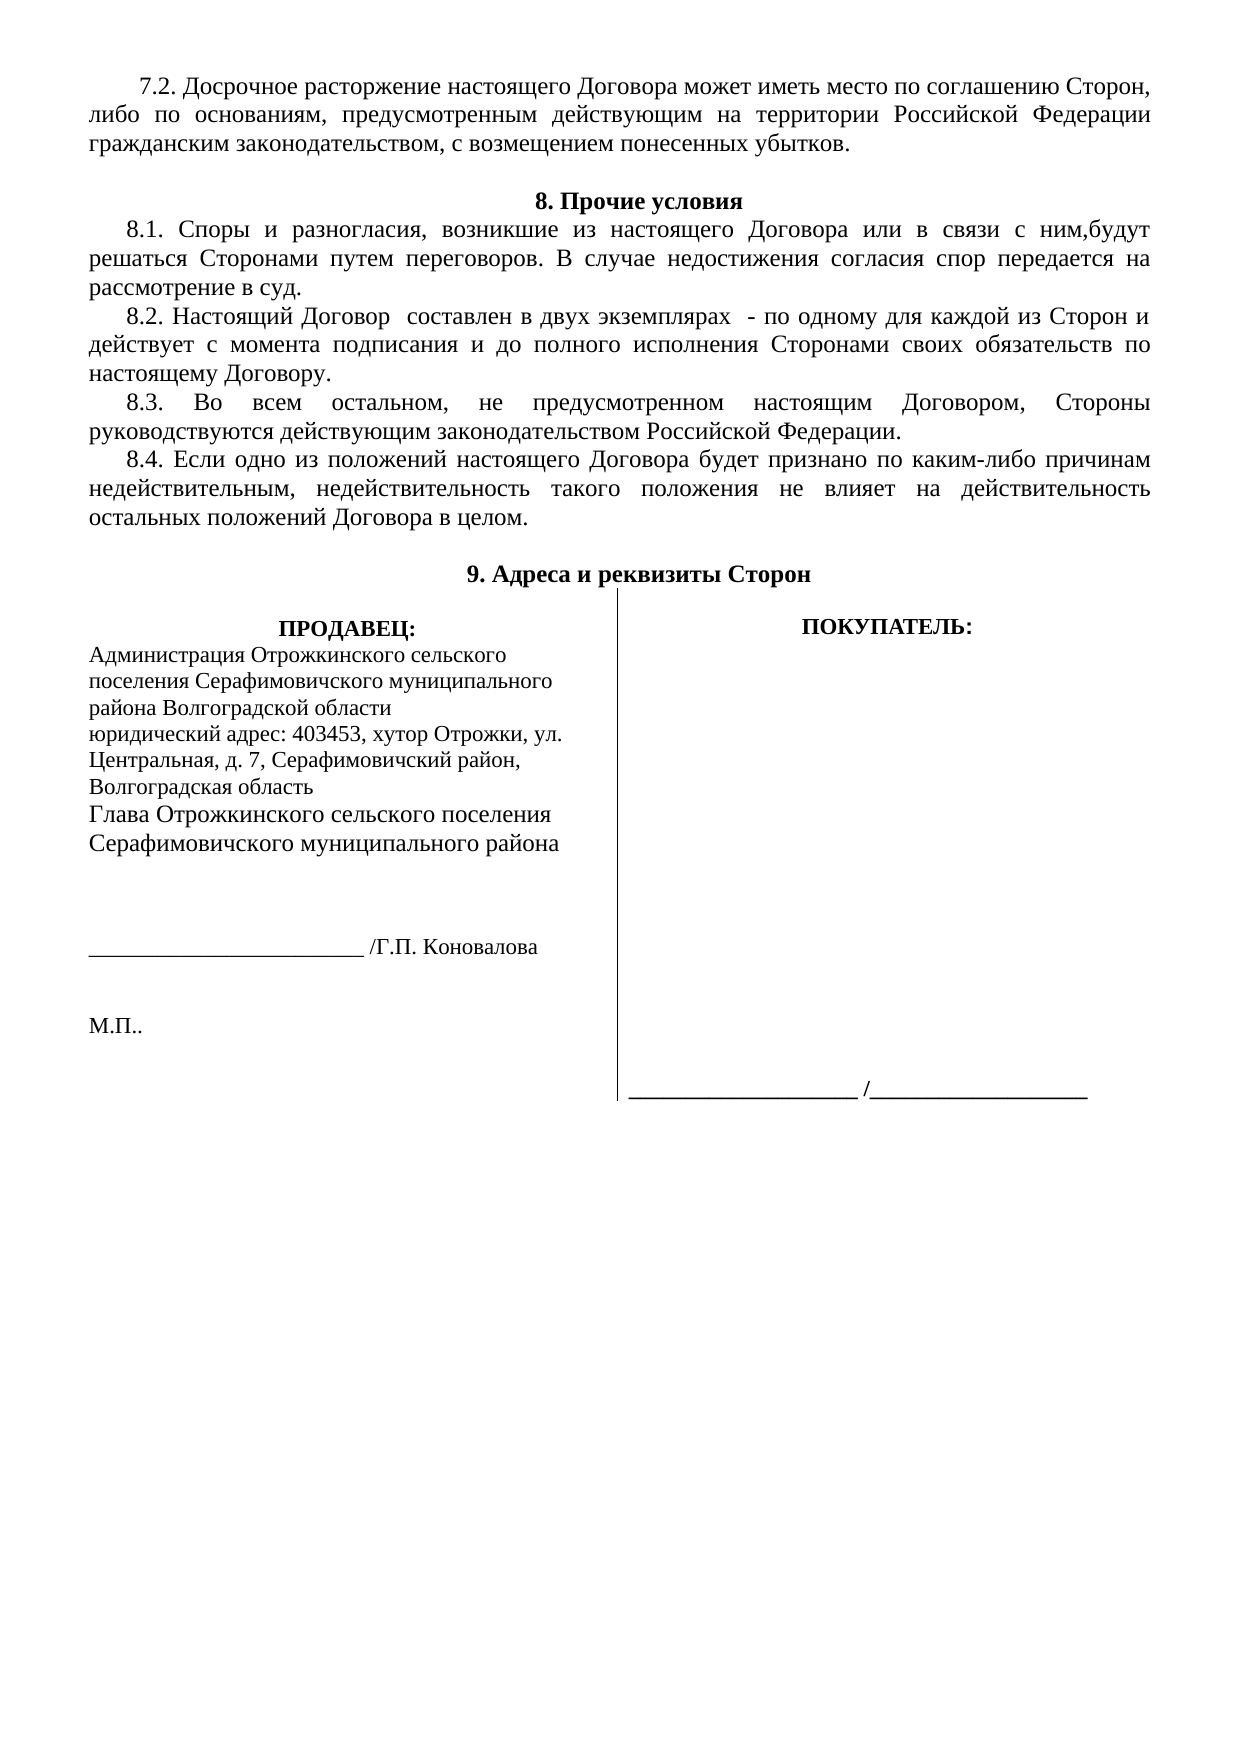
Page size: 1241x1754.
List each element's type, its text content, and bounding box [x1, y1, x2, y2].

text 7.2. Досрочное расторжение настоящего Договора может иметь место по соглашению Сторон, либо по основаниям, предусмотренным действующим на территории Российской Федерации гражданским законодательством, с возмещением понесенных убытков. [89, 71, 1152, 157]
text 8.3. Во всем остальном, не предусмотренном настоящим Договором, Стороны руководствуются действующим законодательством Российской Федерации. [89, 387, 1152, 444]
text 8.4. Если одно из положений настоящего Договора будет признано по каким-либо причинам недействительным, недействительность такого положения не влияет на действительность остальных положений Договора в целом. [89, 444, 1152, 531]
text 8. Прочие условия [89, 186, 1152, 214]
text 8.1. Споры и разногласия, возникшие из настоящего Договора или в связи с ним,будут решаться Сторонами путем переговоров. В случае недостижения согласия спор передается на рассмотрение в суд. [89, 214, 1152, 301]
text 8.2. Настоящий Договор составлен в двух экземплярах - по одному для каждой из Сторон и действует с момента подписания и до полного исполнения Сторонами своих обязательств по настоящему Договору. [89, 301, 1152, 387]
table_header ПОКУПАТЕЛЬ: ____________________ /___________________ [618, 588, 1157, 1101]
text 9. Адреса и реквизиты Сторон [89, 559, 1152, 588]
table_header ПРОДАВЕЦ: Администрация Отрожкинского сельского поселения Серафимовичского муниципального района Волгоградской области юридический адрес: 403453, хутор Отрожки, ул. Центральная, д. 7, Серафимовичский район, Волгоградская область Глава Отрожкинского сельского поселения Серафимовичского муниципального района ________________________ /Г.П. Коновалова М.П.. [78, 588, 617, 1101]
